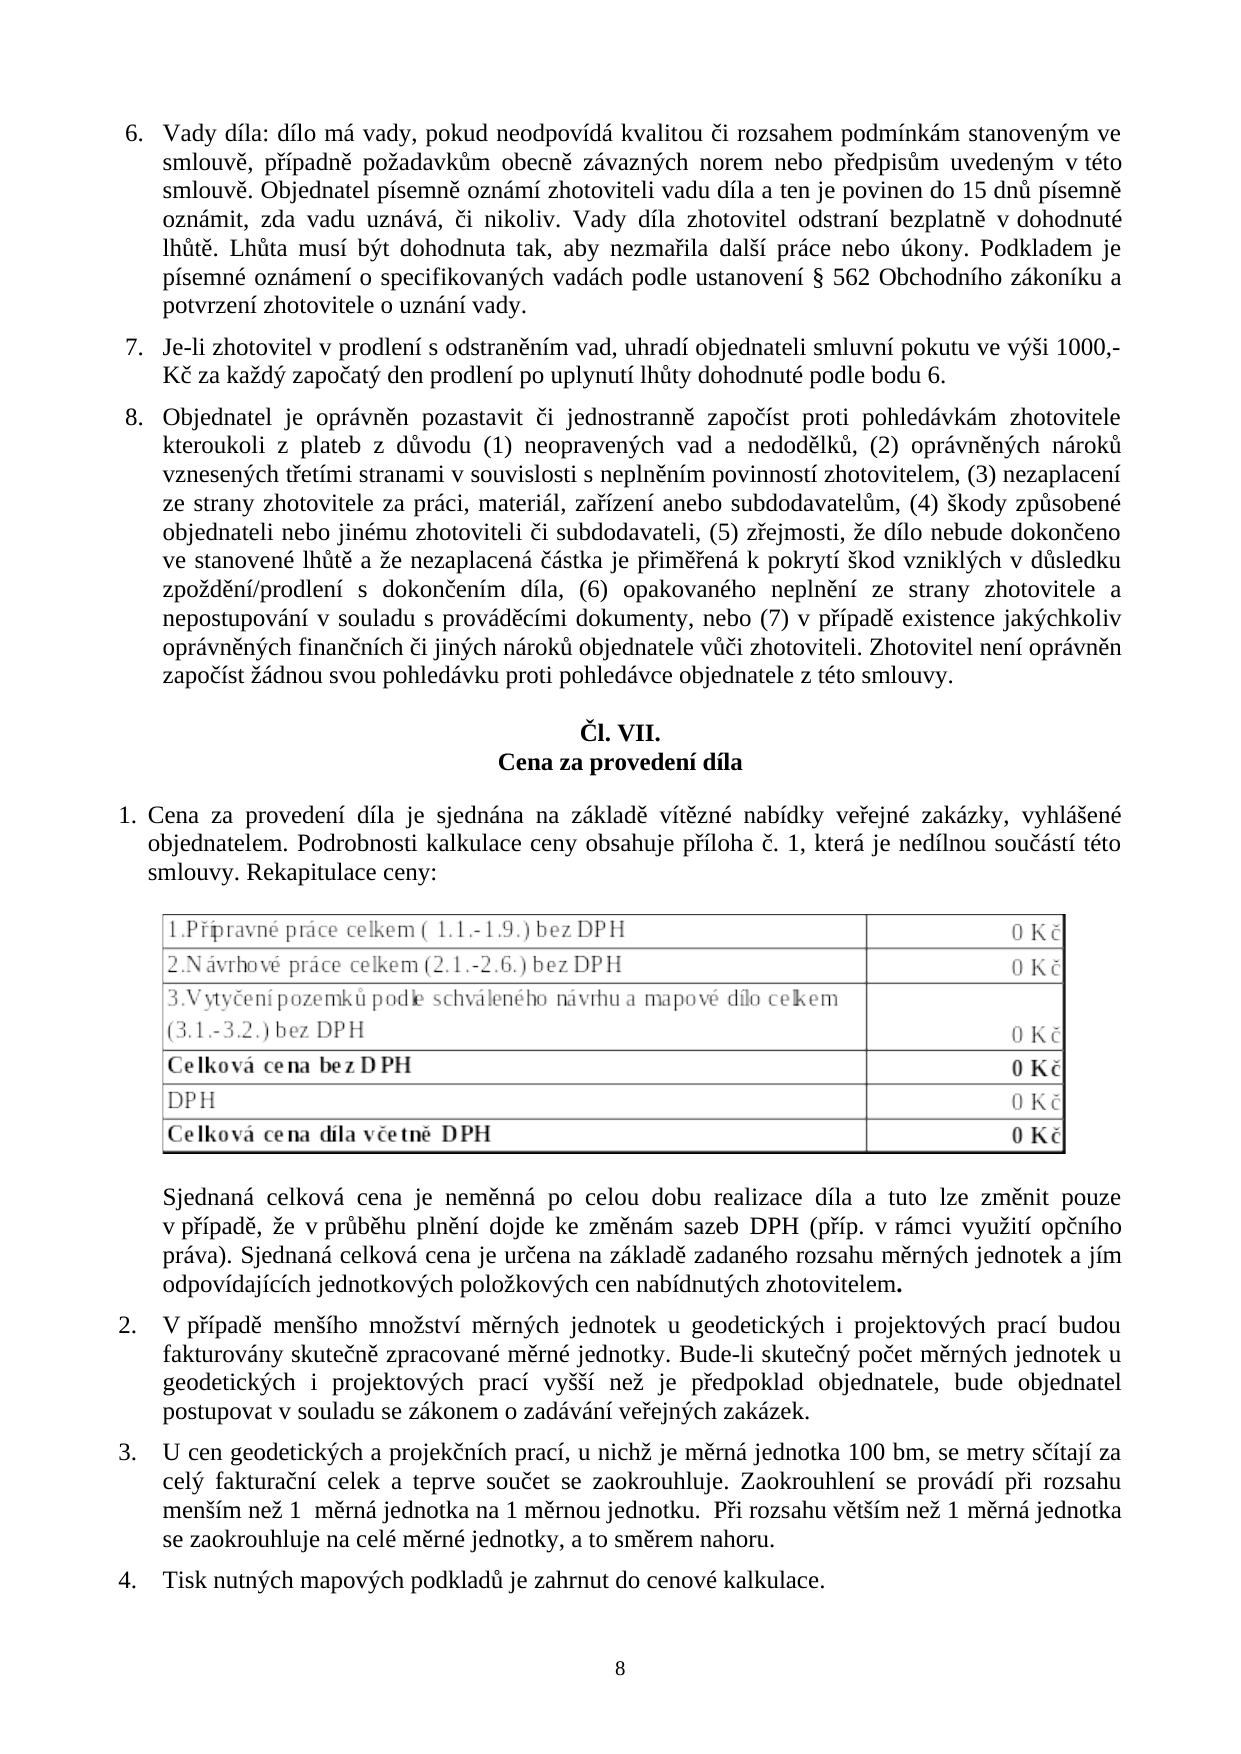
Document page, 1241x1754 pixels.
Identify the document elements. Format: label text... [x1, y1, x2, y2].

text 2. V případě menšího množství měrných jednotek u geodetických i projektových prací budou fakturovány skutečně zpracované měrné jednotky. Bude-li skutečný počet měrných jednotek u geodetických i projektových prací vyšší než je předpoklad objednatele, bude objednatel postupovat v souladu se zákonem o zadávání veřejných zakázek. [118, 1310, 1122, 1425]
text Čl. VII. [118, 718, 1122, 747]
list Objednatel je oprávněn pozastavit či jednostranně započíst proti pohledávkám zhotovitele kteroukoli z plateb z důvodu (1) neopravených vad a nedodělků, (2) oprávněných nároků vznesených třetími stranami v souvislosti s neplněním povinností zhotovitelem, (3) nezaplacení ze strany zhotovitele za práci, materiál, zařízení anebo subdodavatelům, (4) škody způsobené objednateli nebo jinému zhotoviteli či subdodavateli, (5) zřejmosti, že dílo nebude dokončeno ve stanovené lhůtě a že nezaplacená částka je přiměřená k pokrytí škod vzniklých v důsledku zpoždění/prodlení s dokončením díla, (6) opakovaného neplnění ze strany zhotovitele a nepostupování v souladu s prováděcími dokumenty, nebo (7) v případě existence jakýchkoliv oprávněných finančních či jiných nároků objednatele vůči zhotoviteli. Zhotovitel není oprávněn započíst žádnou svou pohledávku proti pohledávce objednatele z této smlouvy. [125, 402, 1122, 689]
text 4. Tisk nutných mapových podkladů je zahrnut do cenové kalkulace. [118, 1565, 1122, 1594]
list Vady díla: dílo má vady, pokud neodpovídá kvalitou či rozsahem podmínkám stanoveným ve smlouvě, případně požadavkům obecně závazných norem nebo předpisům uvedeným v této smlouvě. Objednatel písemně oznámí zhotoviteli vadu díla a ten je povinen do 15 dnů písemně oznámit, zda vadu uznává, či nikoliv. Vady díla zhotovitel odstraní bezplatně v dohodnuté lhůtě. Lhůta musí být dohodnuta tak, aby nezmařila další práce nebo úkony. Podkladem je písemné oznámení o specifikovaných vadách podle ustanovení § 562 Obchodního zákoníku a potvrzení zhotovitele o uznání vady. [125, 118, 1122, 319]
text Sjednaná celková cena je neměnná po celou dobu realizace díla a tuto lze změnit pouze v případě, že v průběhu plnění dojde ke změnám sazeb DPH (příp. v rámci využití opčního práva). Sjednaná celková cena je určena na základě zadaného rozsahu měrných jednotek a jím odpovídajících jednotkových položkových cen nabídnutých zhotovitelem. [162, 1182, 1122, 1297]
list Je-li zhotovitel v prodlení s odstraněním vad, uhradí objednateli smluvní pokutu ve výši 1000,- Kč za každý započatý den prodlení po uplynutí lhůty dohodnuté podle bodu 6. [125, 332, 1122, 389]
subtitle Cena za provedení díla [118, 747, 1122, 776]
text 3. U cen geodetických a projekčních prací, u nichž je měrná jednotka 100 bm, se metry sčítají za celý fakturační celek a teprve součet se zaokrouhluje. Zaokrouhlení se provádí při rozsahu menším než 1 měrná jednotka na 1 měrnou jednotku. Při rozsahu větším než 1 měrná jednotka se zaokrouhluje na celé měrné jednotky, a to směrem nahoru. [118, 1437, 1122, 1552]
list Cena za provedení díla je sjednána na základě vítězné nabídky veřejné zakázky, vyhlášené objednatelem. Podrobnosti kalkulace ceny obsahuje příloha č. 1, která je nedílnou součástí této smlouvy. Rekapitulace ceny: [118, 800, 1122, 886]
